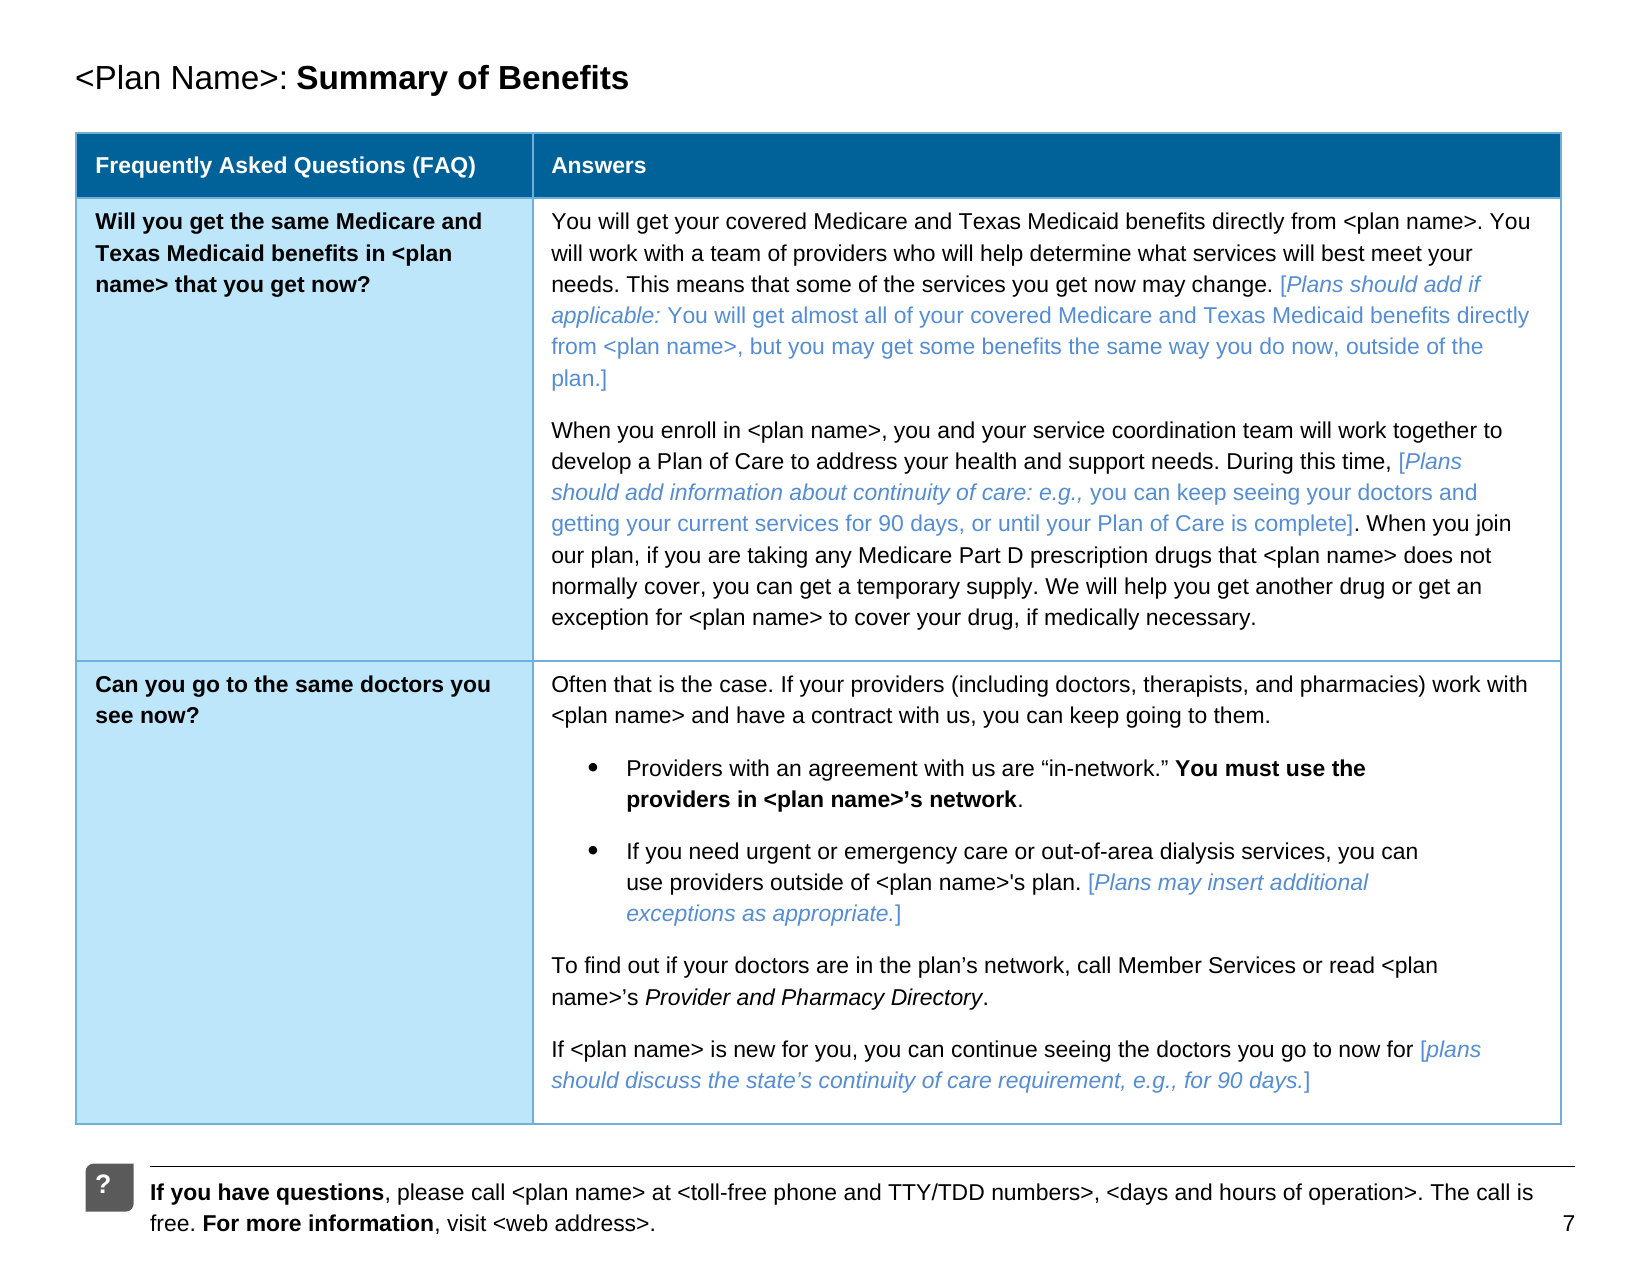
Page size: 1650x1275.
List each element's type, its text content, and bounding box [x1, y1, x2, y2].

table_cell Will you get the same Medicare and Texas Medicaid benefits in <plan name> that you get now? [77, 199, 532, 660]
table_cell You will get your covered Medicare and Texas Medicaid benefits directly from <plan name>. You will work with a team of providers who will help determine what services will best meet your needs. This means that some of the services you get now may change. [Plans should add if applicable: You will get almost all of your covered Medicare and Texas Medicaid benefits directly from <plan name>, but you may get some benefits the same way you do now, outside of the plan.] When you enroll in <plan name>, you and your service coordination team will work together to develop a Plan of Care to address your health and support needs. During this time, [Plans should add information about continuity of care: e.g., you can keep seeing your doctors and getting your current services for 90 days, or until your Plan of Care is complete]. When you join our plan, if you are taking any Medicare Part D prescription drugs that <plan name> does not normally cover, you can get a temporary supply. We will help you get another drug or get an exception for <plan name> to cover your drug, if medically necessary. [534, 199, 1560, 660]
table_header Answers [534, 134, 1560, 197]
table_header Frequently Asked Questions (FAQ) [77, 134, 532, 197]
table_cell Can you go to the same doctors you see now? [77, 662, 532, 1123]
table_cell Often that is the case. If your providers (including doctors, therapists, and pharmacies) work with <plan name> and have a contract with us, you can keep going to them. Providers with an agreement with us are “in-network.” You must use the providers in <plan name>’s network. If you need urgent or emergency care or out-of-area dialysis services, you can use providers outside of <plan name>'s plan. [Plans may insert additional exceptions as appropriate.] To find out if your doctors are in the plan’s network, call Member Services or read <plan name>’s Provider and Pharmacy Directory. If <plan name> is new for you, you can continue seeing the doctors you go to now for [plans should discuss the state’s continuity of care requirement, e.g., for 90 days.] [534, 662, 1560, 1123]
